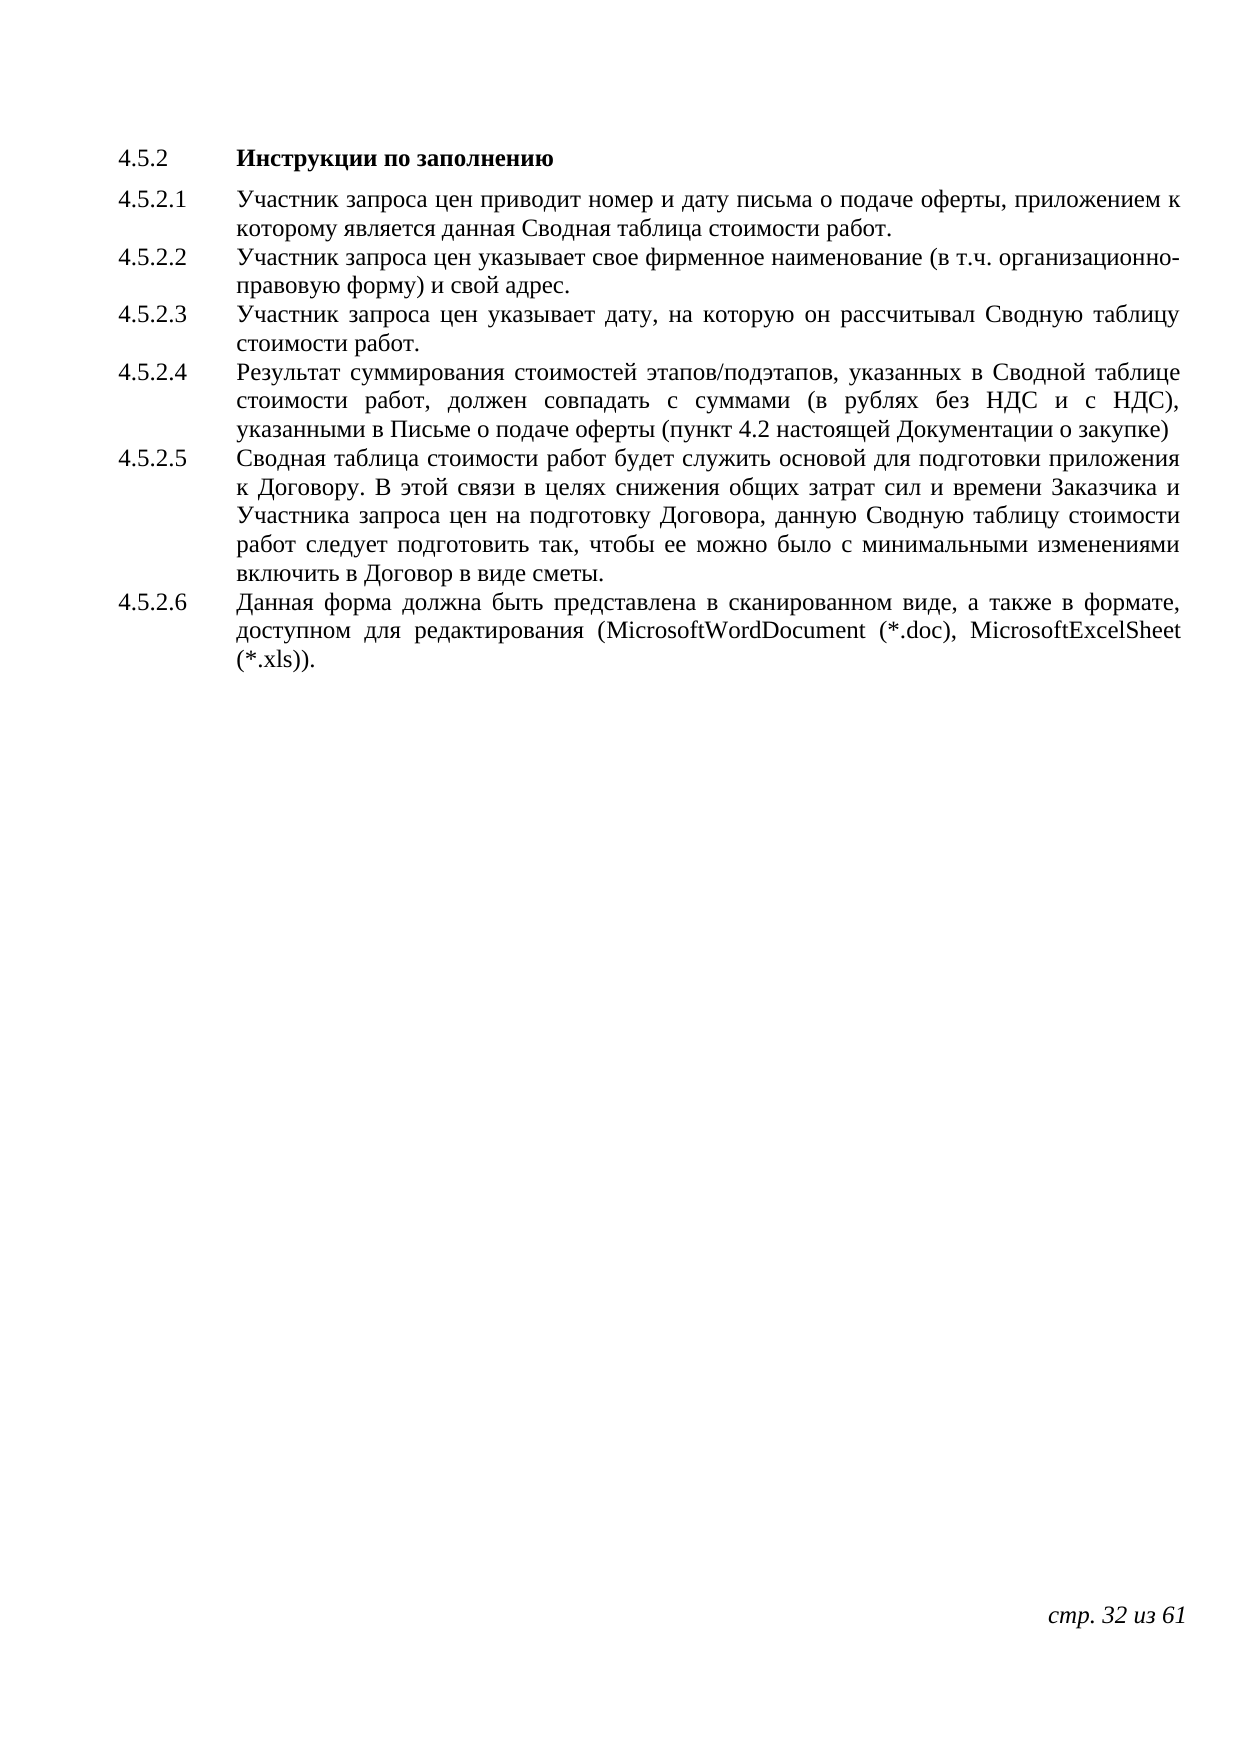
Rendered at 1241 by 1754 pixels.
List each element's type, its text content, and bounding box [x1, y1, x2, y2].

text Участник запроса цен приводит номер и дату письма о подаче оферты, приложением к которому является данная Сводная таблица стоимости работ. [118, 184, 1181, 242]
text Сводная таблица стоимости работ будет служить основой для подготовки приложения к Договору. В этой связи в целях снижения общих затрат сил и времени Заказчика и Участника запроса цен на подготовку Договора, данную Сводную таблицу стоимости работ следует подготовить так, чтобы ее можно было с минимальными изменениями включить в Договор в виде сметы. [118, 443, 1181, 587]
text Инструкции по заполнению [118, 143, 1181, 172]
text Данная форма должна быть представлена в сканированном виде, а также в формате, доступном для редактирования (MicrosoftWordDocument (*.doc), MicrosoftExcelSheet (*.xls)). [118, 587, 1181, 673]
text Результат суммирования стоимостей этапов/подэтапов, указанных в Сводной таблице стоимости работ, должен совпадать с суммами (в рублях без НДС и с НДС), указанными в Письме о подаче оферты (пункт 4.2 настоящей Документации о закупке) [118, 357, 1181, 443]
text Участник запроса цен указывает свое фирменное наименование (в т.ч. организационно-правовую форму) и свой адрес. [118, 242, 1181, 299]
text Участник запроса цен указывает дату, на которую он рассчитывал Сводную таблицу стоимости работ. [118, 299, 1181, 357]
